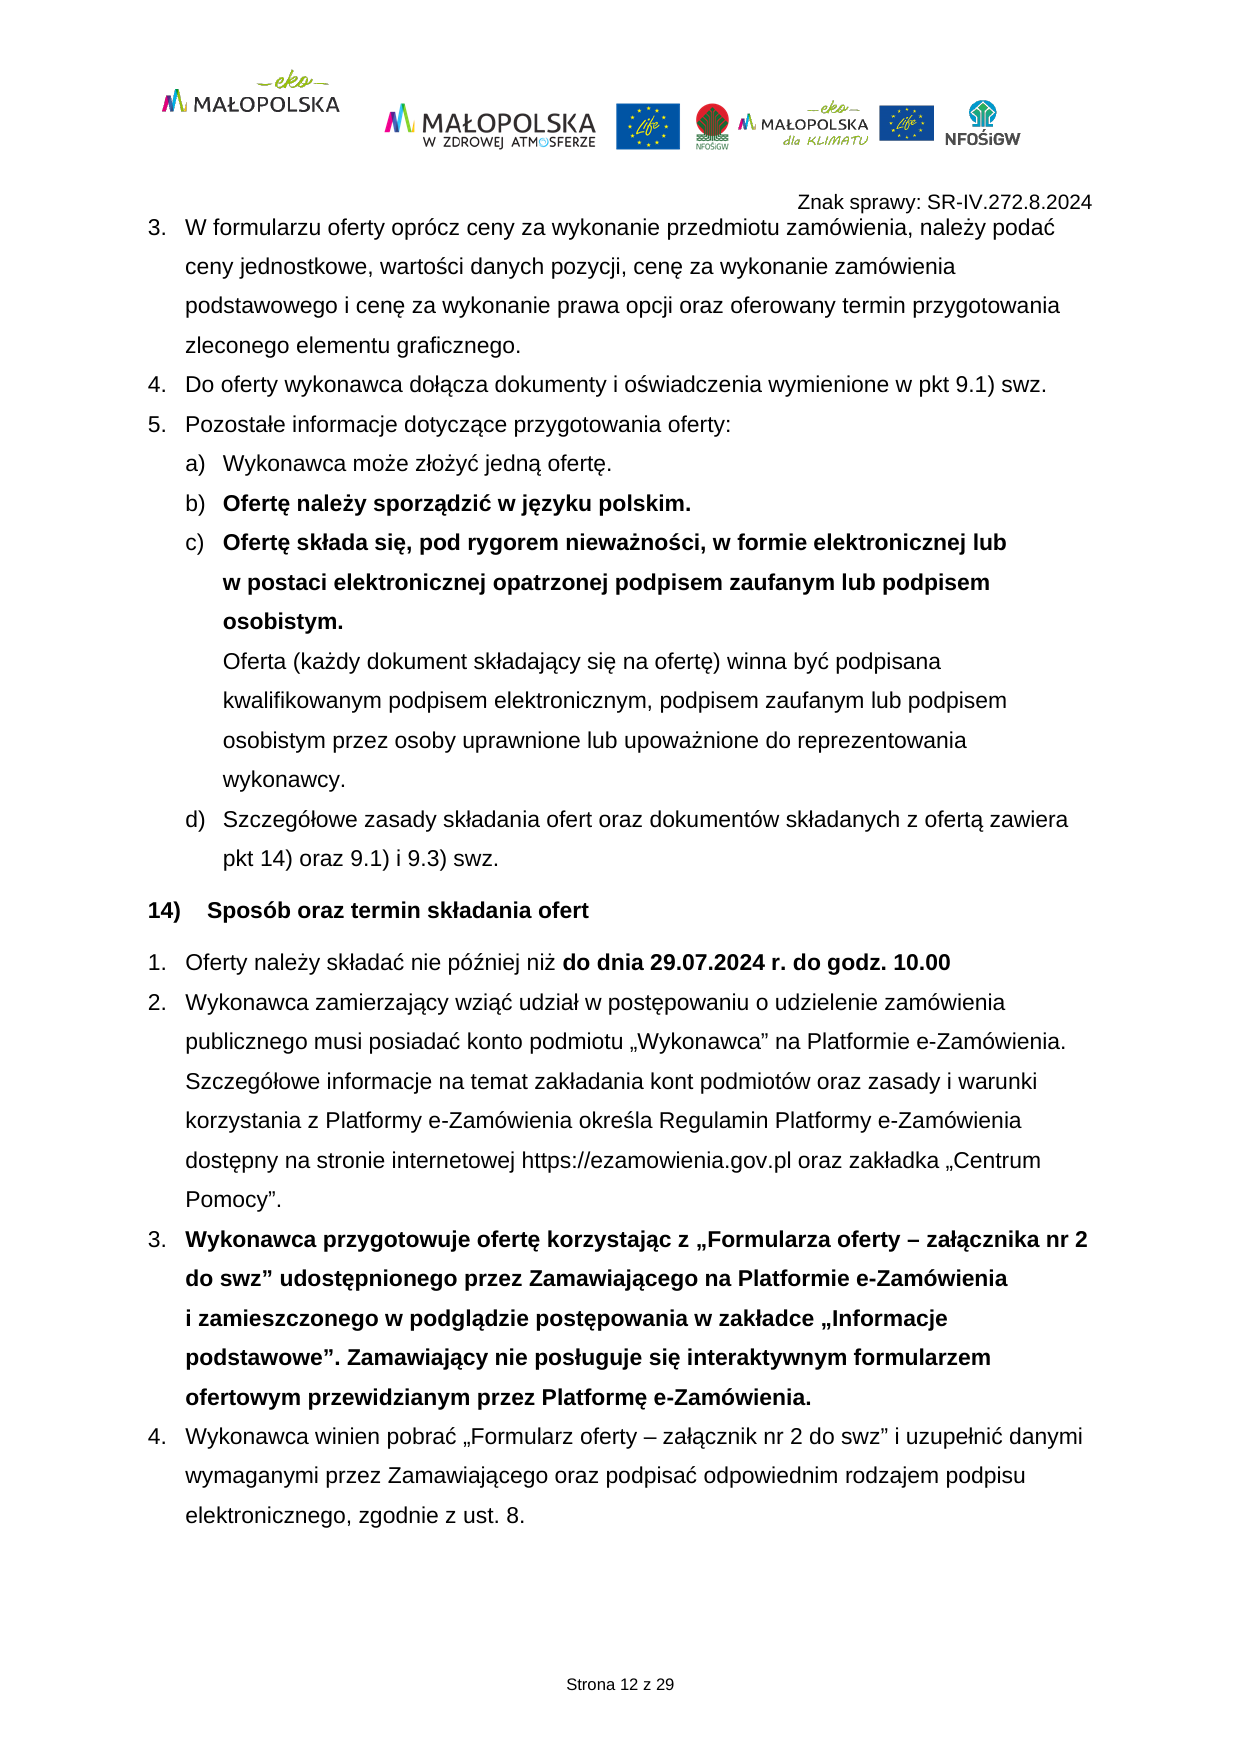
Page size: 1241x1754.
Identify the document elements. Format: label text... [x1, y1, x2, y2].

list Wykonawca przygotowuje ofertę korzystając z „Formularza oferty – załącznika nr 2 do swz” udostępnionego przez Zamawiającego na Platformie e-Zamówienia i zamieszczonego w podglądzie postępowania w zakładce „Informacje podstawowe”. Zamawiający nie posługuje się interaktywnym formularzem ofertowym przewidzianym przez Platformę e-Zamówienia. [148, 1226, 1092, 1410]
list Ofertę składa się, pod rygorem nieważności, w formie elektronicznej lub w postaci elektronicznej opatrzonej podpisem zaufanym lub podpisem osobistym. [185, 529, 1092, 635]
list Wykonawca zamierzający wziąć udział w postępowaniu o udzielenie zamówienia publicznego musi posiadać konto podmiotu „Wykonawca” na Platformie e-Zamówienia. Szczegółowe informacje na temat zakładania kont podmiotów oraz zasady i warunki korzystania z Platformy e-Zamówienia określa Regulamin Platformy e-Zamówienia dostępny na stronie internetowej https://ezamowienia.gov.pl oraz zakładka „Centrum Pomocy”. [148, 989, 1092, 1212]
text Pozostałe informacje dotyczące przygotowania oferty: [148, 411, 1092, 437]
list W formularzu oferty oprócz ceny za wykonanie przedmiotu zamówienia, należy podać ceny jednostkowe, wartości danych pozycji, cenę za wykonanie zamówienia podstawowego i cenę za wykonanie prawa opcji oraz oferowany termin przygotowania zleconego elementu graficznego. [148, 213, 1092, 358]
list Wykonawca może złożyć jedną ofertę. [185, 450, 1092, 477]
list Oferta (każdy dokument składający się na ofertę) winna być podpisana kwalifikowanym podpisem elektronicznym, podpisem zaufanym lub podpisem osobistym przez osoby uprawnione lub upoważnione do reprezentowania wykonawcy. [223, 648, 1092, 793]
picture [118, 29, 1028, 152]
list Sposób oraz termin składania ofert [148, 897, 1092, 923]
list Szczegółowe zasady składania ofert oraz dokumentów składanych z ofertą zawiera pkt 14) oraz 9.1) i 9.3) swz. [185, 806, 1092, 872]
list Wykonawca winien pobrać „Formularz oferty – załącznik nr 2 do swz” i uzupełnić danymi wymaganymi przez Zamawiającego oraz podpisać odpowiednim rodzajem podpisu elektronicznego, zgodnie z ust. 8. [148, 1423, 1092, 1528]
list Oferty należy składać nie później niż do dnia 29.07.2024 r. do godz. 10.00 [148, 949, 1092, 976]
list Do oferty wykonawca dołącza dokumenty i oświadczenia wymienione w pkt 9.1) swz. [148, 371, 1092, 398]
list Ofertę należy sporządzić w języku polskim. [185, 490, 1092, 516]
